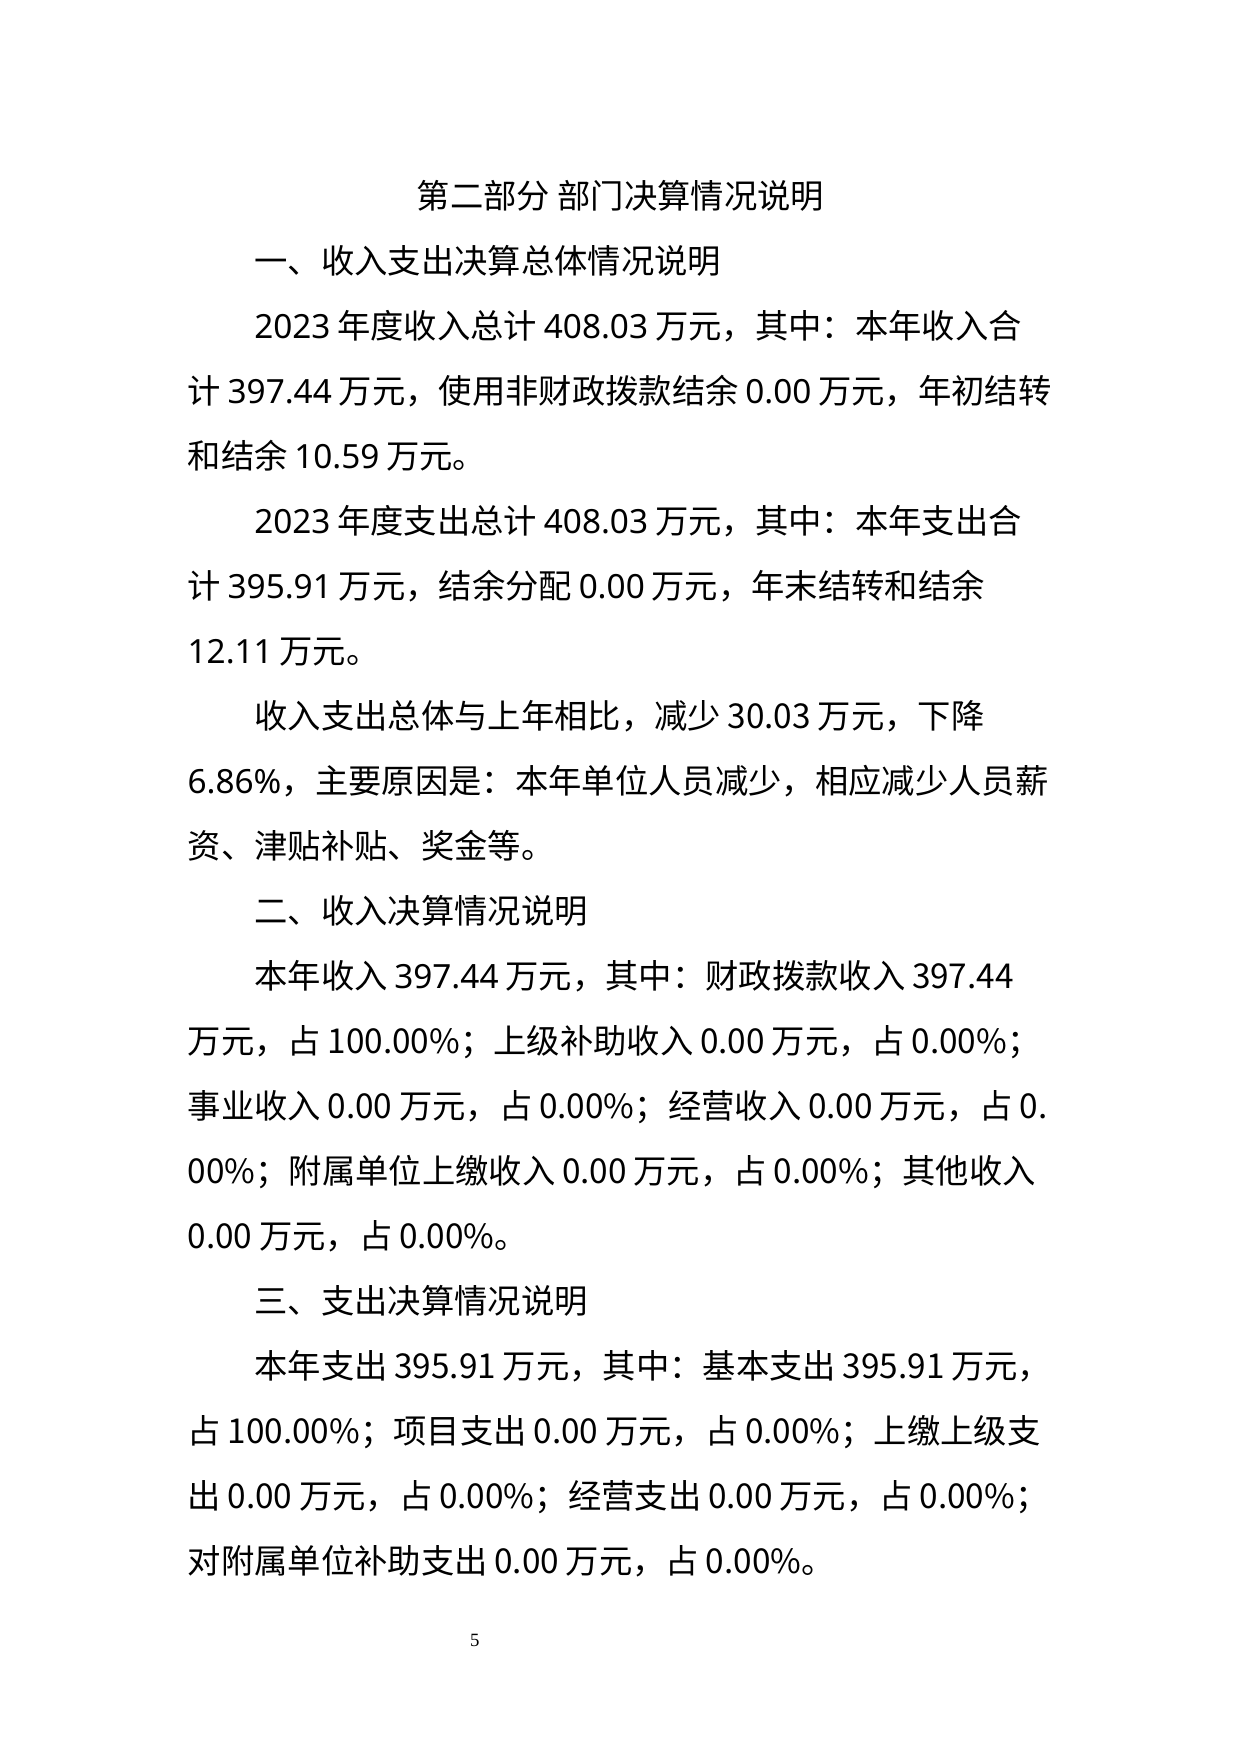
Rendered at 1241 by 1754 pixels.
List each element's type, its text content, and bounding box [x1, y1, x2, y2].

text 二、收入决算情况说明 [187, 877, 1053, 942]
text 本年收入397.44万元，其中：财政拨款收入397.44万元，占100.00%；上级补助收入0.00万元，占0.00%；事业收入0.00万元，占0.00%；经营收入0.00万元，占0.00%；附属单位上缴收入0.00万元，占0.00%；其他收入0.00万元，占0.00%。 [187, 942, 1053, 1267]
text 2023年度支出总计408.03万元，其中：本年支出合计395.91万元，结余分配0.00万元，年末结转和结余12.11万元。 [187, 487, 1053, 682]
text 2023年度收入总计408.03万元，其中：本年收入合计397.44万元，使用非财政拨款结余0.00万元，年初结转和结余10.59万元。 [187, 292, 1053, 487]
text 本年支出395.91万元，其中：基本支出395.91万元，占100.00%；项目支出0.00万元，占0.00%；上缴上级支出0.00万元，占0.00%；经营支出0.00万元，占0.00%；对附属单位补助支出0.00万元，占0.00%。 [187, 1332, 1053, 1592]
text 收入支出总体与上年相比，减少30.03万元，下降6.86%，主要原因是：本年单位人员减少，相应减少人员薪资、津贴补贴、奖金等。 [187, 682, 1053, 877]
text 一、收入支出决算总体情况说明 [187, 227, 1053, 292]
text 三、支出决算情况说明 [187, 1267, 1053, 1332]
text 第二部分 部门决算情况说明 [187, 162, 1053, 227]
